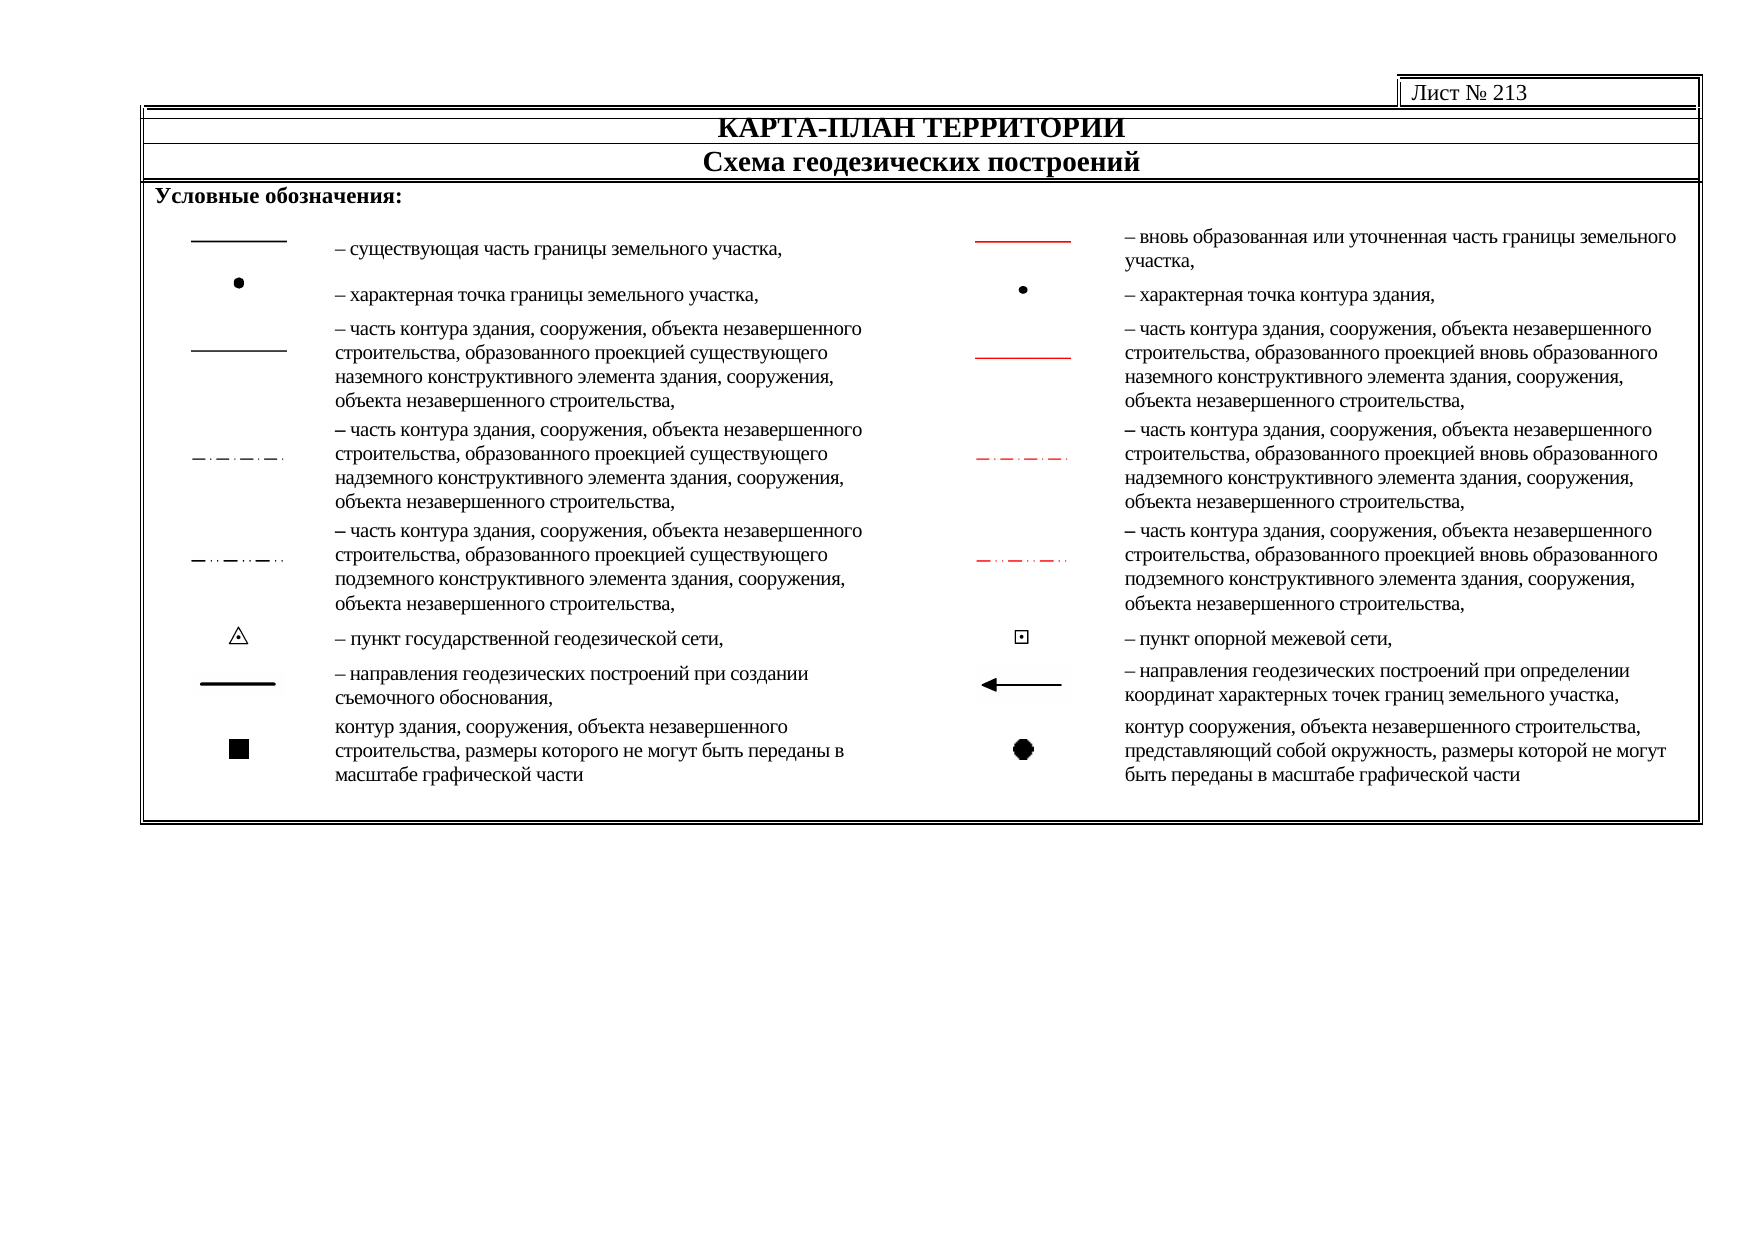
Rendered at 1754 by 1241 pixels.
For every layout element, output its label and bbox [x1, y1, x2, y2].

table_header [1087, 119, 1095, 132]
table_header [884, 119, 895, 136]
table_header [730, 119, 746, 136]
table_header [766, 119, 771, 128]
picture [191, 346, 287, 357]
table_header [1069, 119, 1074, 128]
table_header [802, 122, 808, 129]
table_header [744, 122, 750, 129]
picture [191, 454, 287, 464]
picture [975, 236, 1071, 248]
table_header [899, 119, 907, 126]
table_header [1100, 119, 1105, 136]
picture [975, 353, 1071, 364]
picture [1004, 623, 1043, 652]
picture [220, 623, 258, 652]
picture [191, 671, 287, 697]
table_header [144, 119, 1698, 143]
picture [975, 663, 1071, 706]
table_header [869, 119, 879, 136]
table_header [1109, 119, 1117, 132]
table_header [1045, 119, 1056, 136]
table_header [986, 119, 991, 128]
picture [229, 739, 249, 759]
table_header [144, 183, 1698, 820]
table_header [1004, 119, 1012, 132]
picture [975, 454, 1071, 464]
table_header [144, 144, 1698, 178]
picture [191, 555, 287, 567]
picture [191, 236, 287, 248]
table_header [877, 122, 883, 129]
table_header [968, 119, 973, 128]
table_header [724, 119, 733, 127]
picture [1016, 283, 1030, 297]
picture [1013, 739, 1034, 760]
picture [975, 555, 1071, 566]
